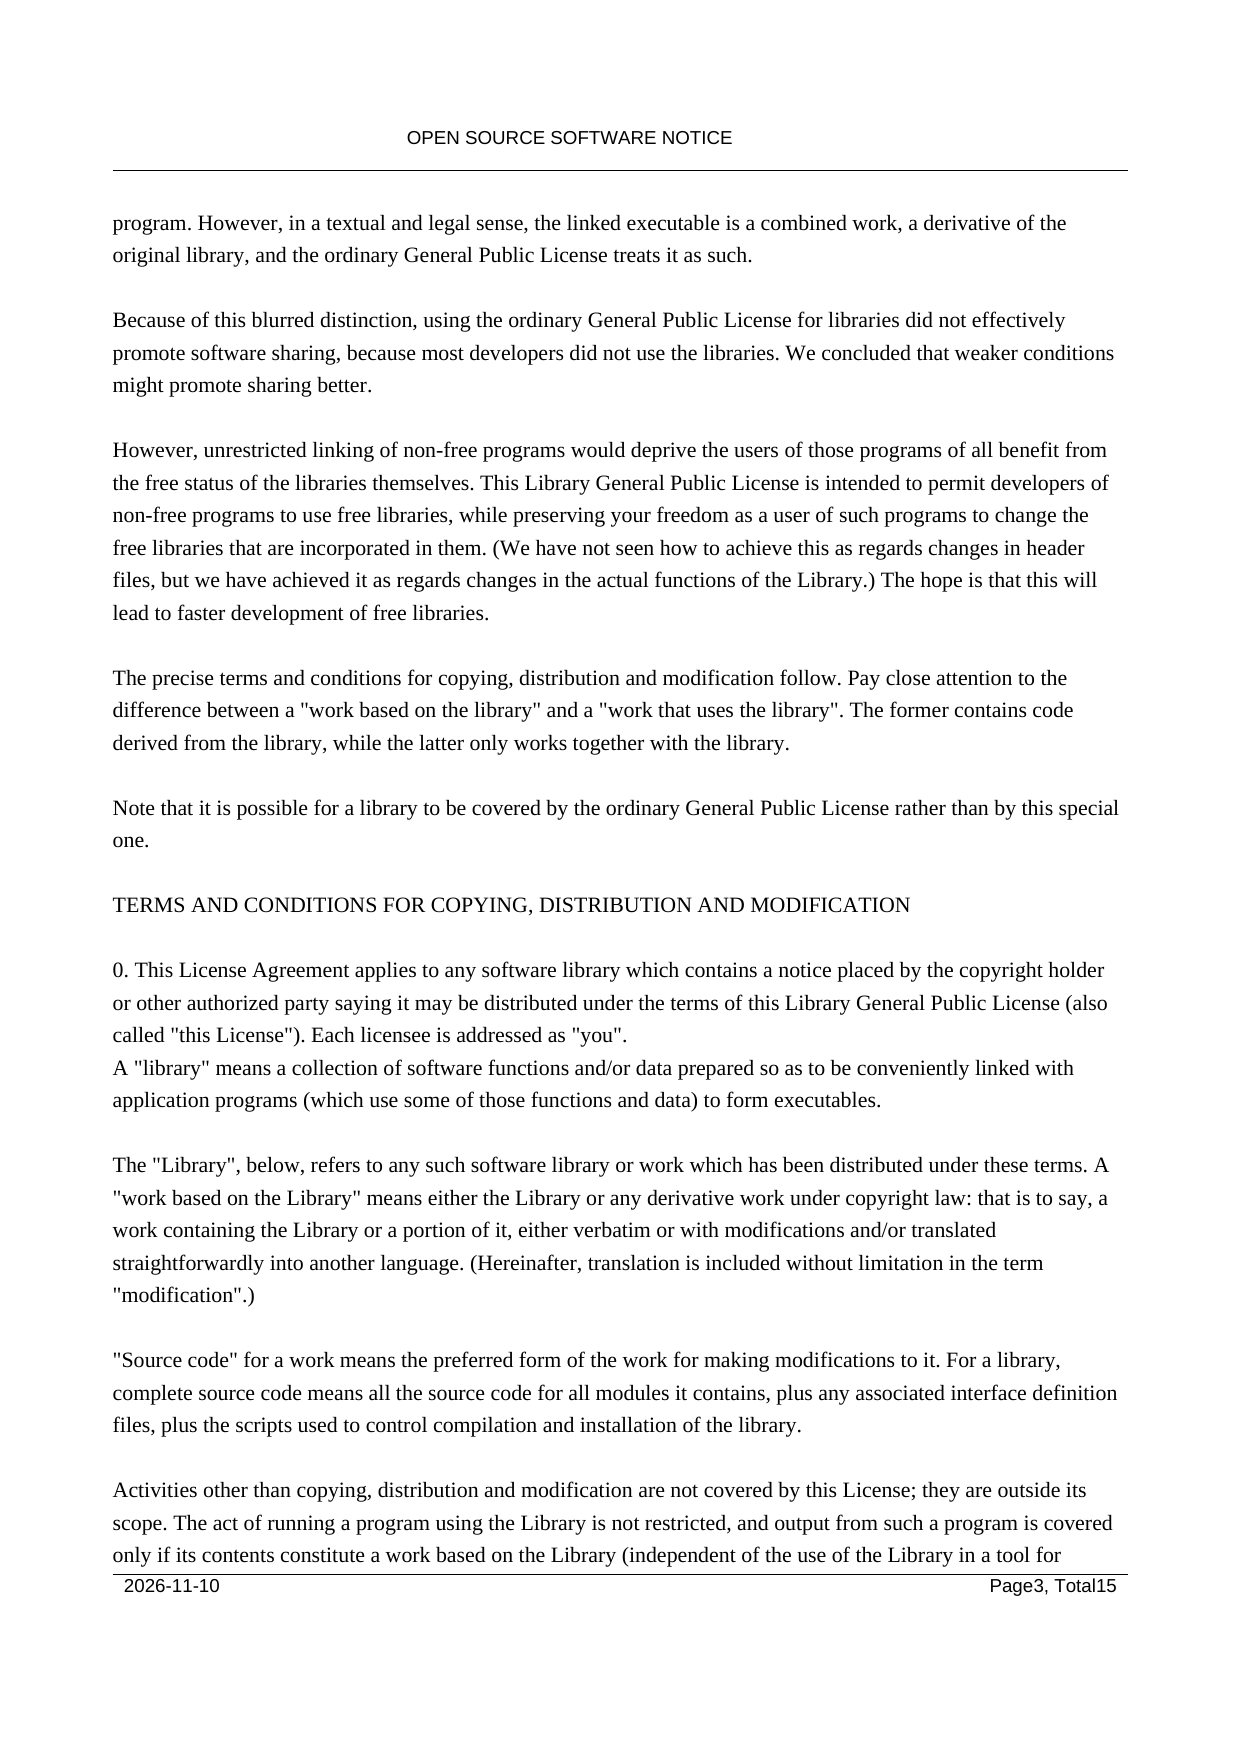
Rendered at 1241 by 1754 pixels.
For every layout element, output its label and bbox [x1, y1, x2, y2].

text [112, 206, 1128, 1571]
